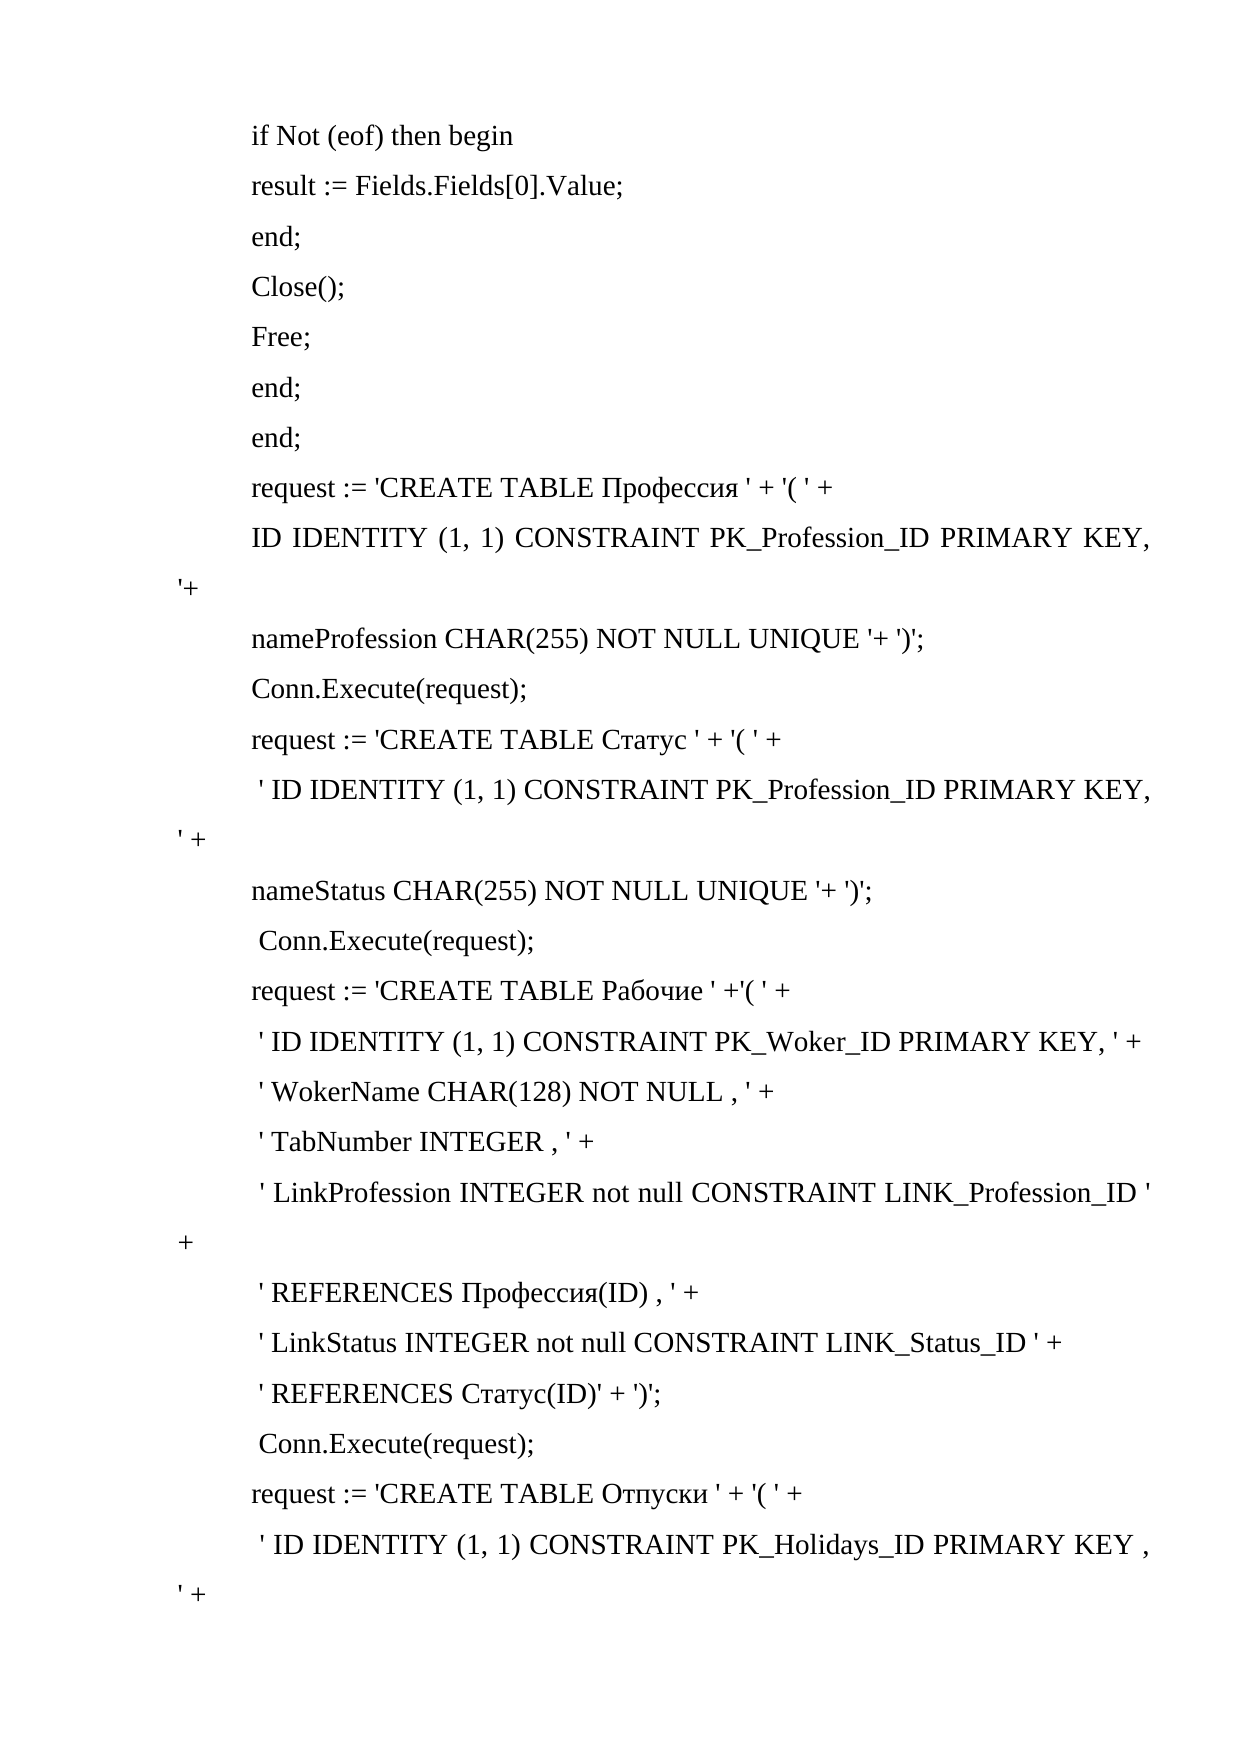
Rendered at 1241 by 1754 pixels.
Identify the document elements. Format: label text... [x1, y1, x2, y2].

text Conn.Execute(request); [177, 1426, 1152, 1460]
text Conn.Execute(request); [177, 672, 1152, 705]
text ' WokerName CHAR(128) NOT NULL , ' + [177, 1074, 1152, 1108]
text end; [177, 370, 1152, 403]
text ' REFERENCES Статус(ID)' + ')'; [177, 1376, 1152, 1409]
text if Not (eof) then begin [177, 118, 1152, 152]
text Conn.Execute(request); [177, 923, 1152, 957]
text result := Fields.Fields[0].Value; [177, 168, 1152, 202]
text Close(); [177, 269, 1152, 303]
text nameStatus CHAR(255) NOT NULL UNIQUE '+ ')'; [177, 873, 1152, 906]
text ' REFERENCES Профессия(ID) , ' + [177, 1275, 1152, 1309]
text ' ID IDENTITY (1, 1) CONSTRAINT PK_Woker_ID PRIMARY KEY, ' + [177, 1024, 1152, 1057]
text ' LinkProfession INTEGER not null CONSTRAINT LINK_Profession_ID ' + [177, 1175, 1152, 1258]
text ID IDENTITY (1, 1) CONSTRAINT PK_Profession_ID PRIMARY KEY, '+ [177, 521, 1152, 604]
text ' LinkStatus INTEGER not null CONSTRAINT LINK_Status_ID ' + [177, 1326, 1152, 1359]
text Free; [177, 319, 1152, 353]
text ' TabNumber INTEGER , ' + [177, 1124, 1152, 1158]
text ' ID IDENTITY (1, 1) CONSTRAINT PK_Holidays_ID PRIMARY KEY , ' + [177, 1527, 1152, 1611]
text request := 'CREATE TABLE Профессия ' + '( ' + [177, 470, 1152, 504]
text request := 'CREATE TABLE Статус ' + '( ' + [177, 722, 1152, 755]
text end; [177, 420, 1152, 453]
text request := 'CREATE TABLE Отпуски ' + '( ' + [177, 1477, 1152, 1510]
text end; [177, 219, 1152, 252]
text nameProfession CHAR(255) NOT NULL UNIQUE '+ ')'; [177, 621, 1152, 655]
text request := 'CREATE TABLE Рабочие ' +'( ' + [177, 973, 1152, 1007]
text ' ID IDENTITY (1, 1) CONSTRAINT PK_Profession_ID PRIMARY KEY, ' + [177, 772, 1152, 856]
